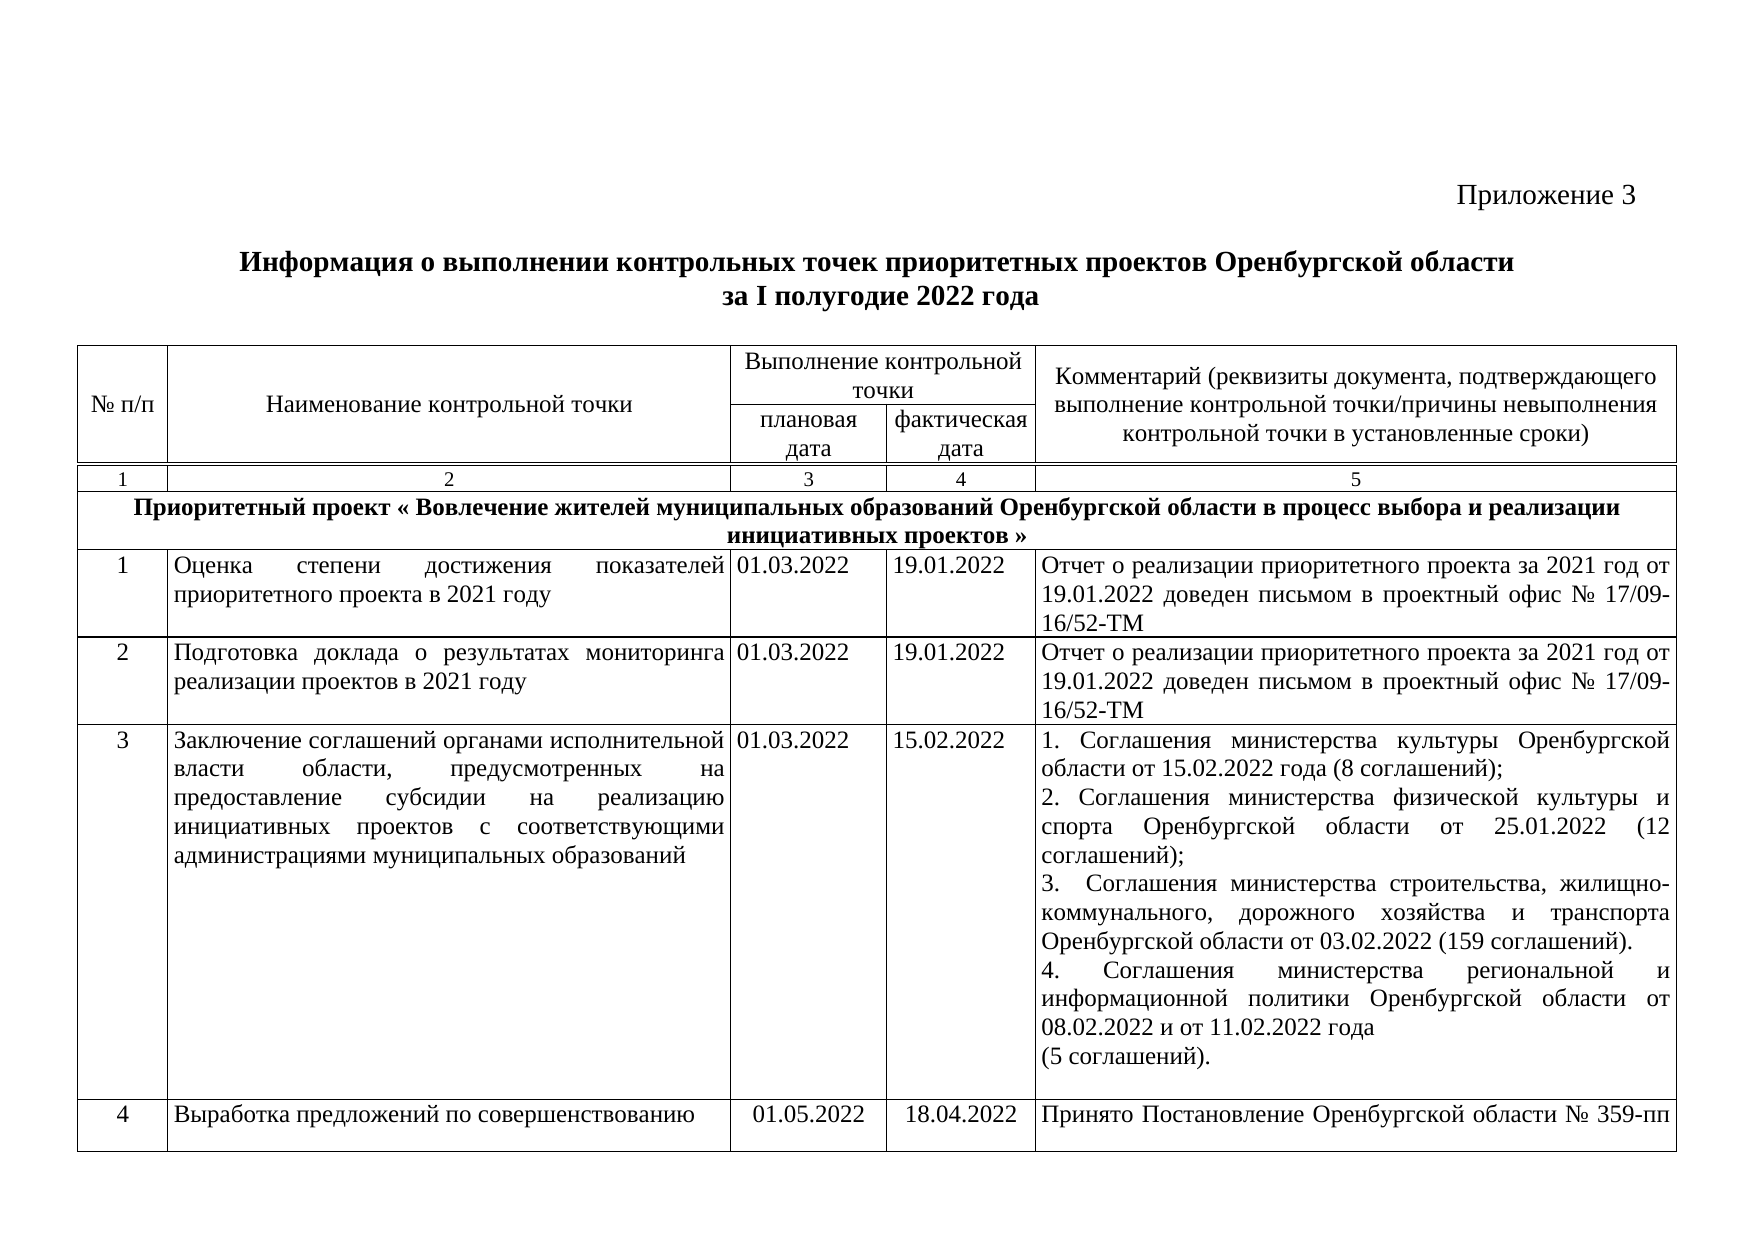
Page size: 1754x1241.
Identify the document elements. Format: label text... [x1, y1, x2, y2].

table_cell Отчет о реализации приоритетного проекта за 2021 год от 19.01.2022 доведен письмом в проектный офис № 17/09-16/52-ТМ [1036, 550, 1676, 636]
table_cell 01.03.2022 [731, 725, 886, 1098]
text за I полугодие 2022 года [118, 278, 1636, 311]
table_cell Оценка степени достижения показателей приоритетного проекта в 2021 году [168, 550, 730, 636]
table_cell 3 [78, 725, 167, 1098]
table_cell 1. Соглашения министерства культуры Оренбургской области от 15.02.2022 года (8 соглашений); 2. Соглашения министерства физической культуры и спорта Оренбургской области от 25.01.2022 (12 соглашений); 3. Соглашения министерства строительства, жилищно-коммунального, дорожного хозяйства и транспорта Оренбургской области от 03.02.2022 (159 соглашений). 4. Соглашения министерства региональной и информационной политики Оренбургской области от 08.02.2022 и от 11.02.2022 года (5 соглашений). [1036, 725, 1676, 1098]
table_header 4 [887, 466, 1035, 491]
table_cell Подготовка доклада о результатах мониторинга реализации проектов в 2021 году [168, 638, 730, 724]
table_header Наименование контрольной точки [168, 346, 730, 462]
table_cell 01.03.2022 [731, 638, 886, 724]
table_cell 15.02.2022 [887, 725, 1035, 1098]
table_header 1 [78, 466, 167, 491]
table_cell Приоритетный проект « Вовлечение жителей муниципальных образований Оренбургской области в процесс выбора и реализации инициативных проектов » [78, 492, 1676, 549]
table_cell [1036, 1100, 1676, 1151]
table_cell 18.04.2022 [887, 1100, 1035, 1151]
table_cell 19.01.2022 [887, 638, 1035, 724]
table_cell 19.01.2022 [887, 550, 1035, 636]
text Информация о выполнении контрольных точек приоритетных проектов Оренбургской области [118, 244, 1636, 278]
table_cell 2 [78, 638, 167, 724]
table_cell 1 [78, 550, 167, 636]
table_header 5 [1036, 466, 1676, 491]
table_cell 01.03.2022 [731, 550, 886, 636]
table_cell плановая дата [731, 405, 886, 462]
table_header 2 [168, 466, 730, 491]
table_header Комментарий (реквизиты документа, подтверждающего выполнение контрольной точки/причины невыполнения контрольной точки в установленные сроки) [1036, 346, 1676, 462]
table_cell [168, 1100, 730, 1151]
text Приложение 3 [118, 177, 1636, 211]
table_header № п/п [78, 346, 167, 462]
table_header 3 [731, 466, 886, 491]
table_cell 01.05.2022 [731, 1100, 886, 1151]
table_header Выполнение контрольной точки [731, 346, 1035, 403]
table_cell Отчет о реализации приоритетного проекта за 2021 год от 19.01.2022 доведен письмом в проектный офис № 17/09-16/52-ТМ [1036, 638, 1676, 724]
table_cell Заключение соглашений органами исполнительной власти области, предусмотренных на предоставление субсидии на реализацию инициативных проектов с соответствующими администрациями муниципальных образований [168, 725, 730, 1098]
table_cell 4 [78, 1100, 167, 1151]
table_cell фактическая дата [887, 405, 1035, 462]
